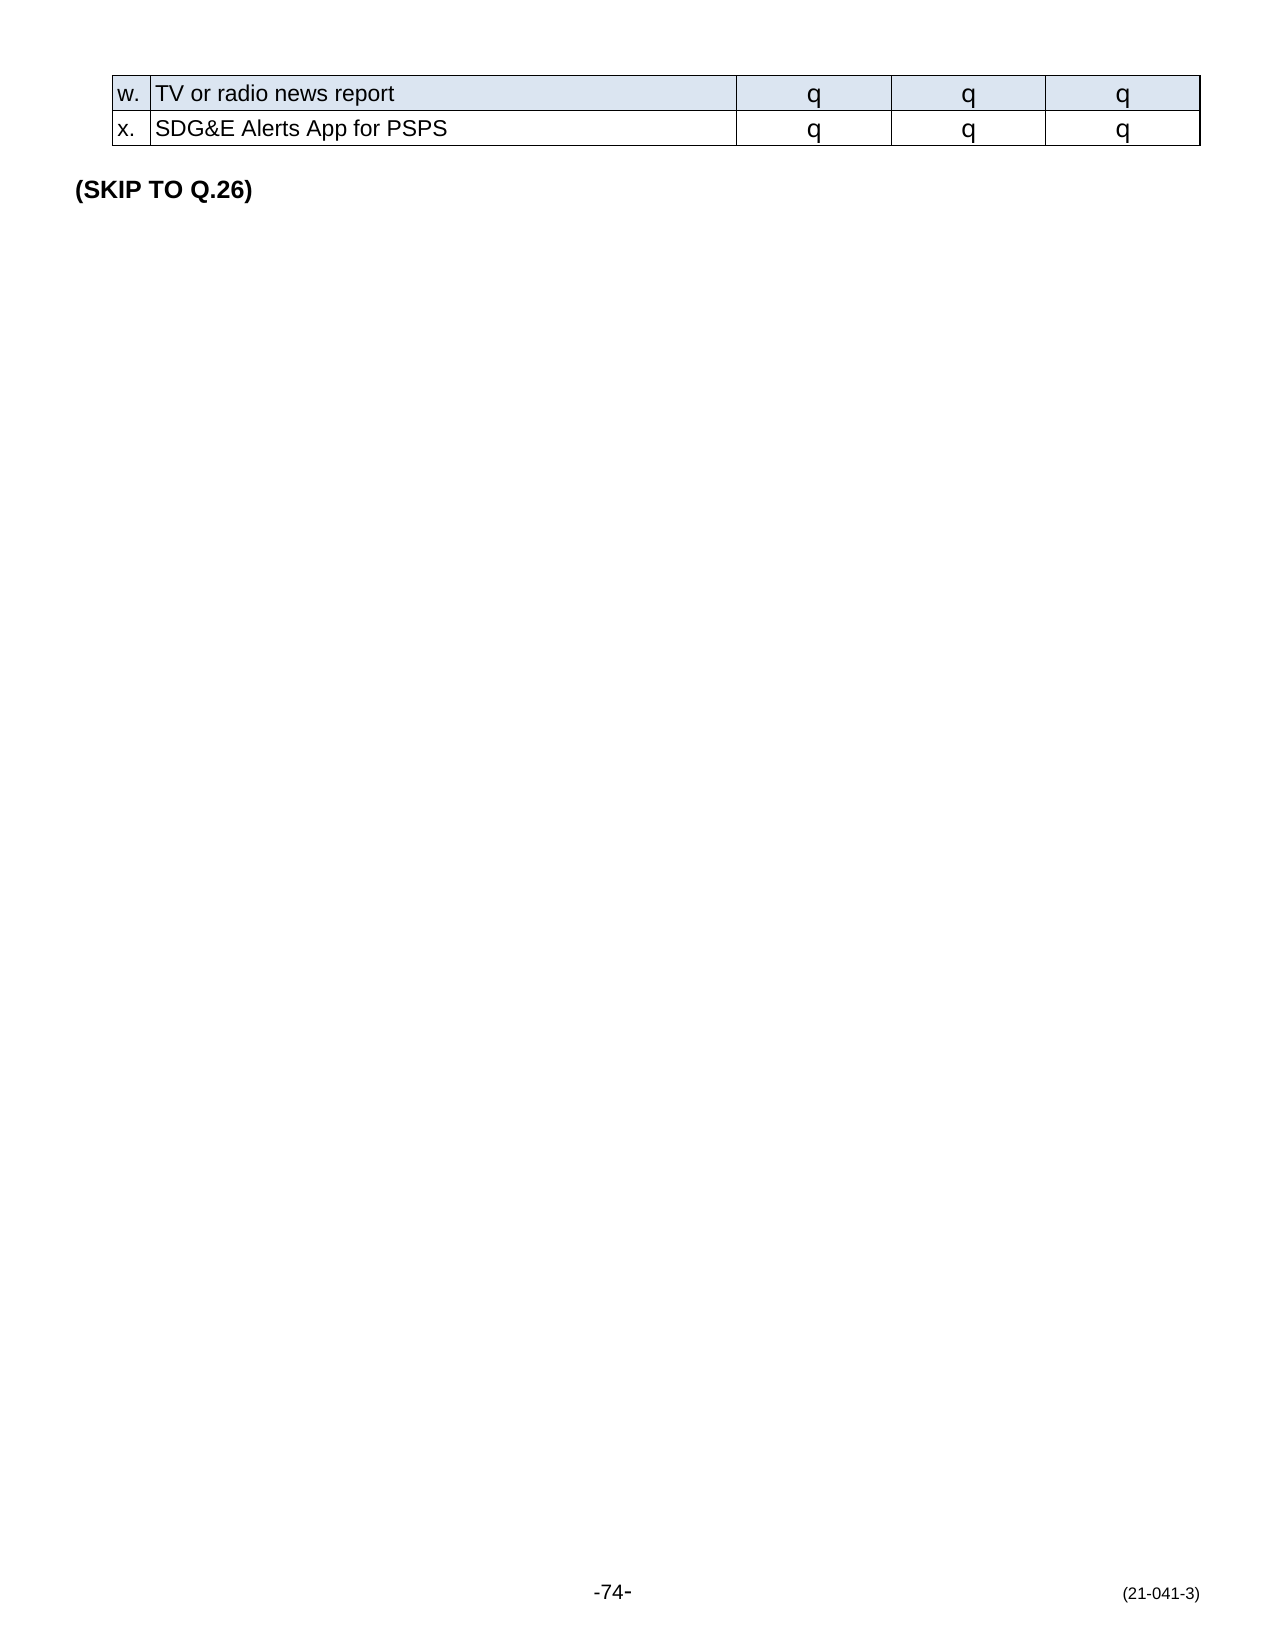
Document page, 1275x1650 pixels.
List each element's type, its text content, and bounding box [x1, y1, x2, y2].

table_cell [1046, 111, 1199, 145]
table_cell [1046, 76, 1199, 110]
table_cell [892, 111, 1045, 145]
text (SKIP TO Q.26) [75, 175, 1200, 204]
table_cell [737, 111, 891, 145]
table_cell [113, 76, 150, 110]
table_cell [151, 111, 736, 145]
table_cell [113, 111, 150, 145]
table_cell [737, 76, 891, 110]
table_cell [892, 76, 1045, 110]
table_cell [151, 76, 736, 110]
